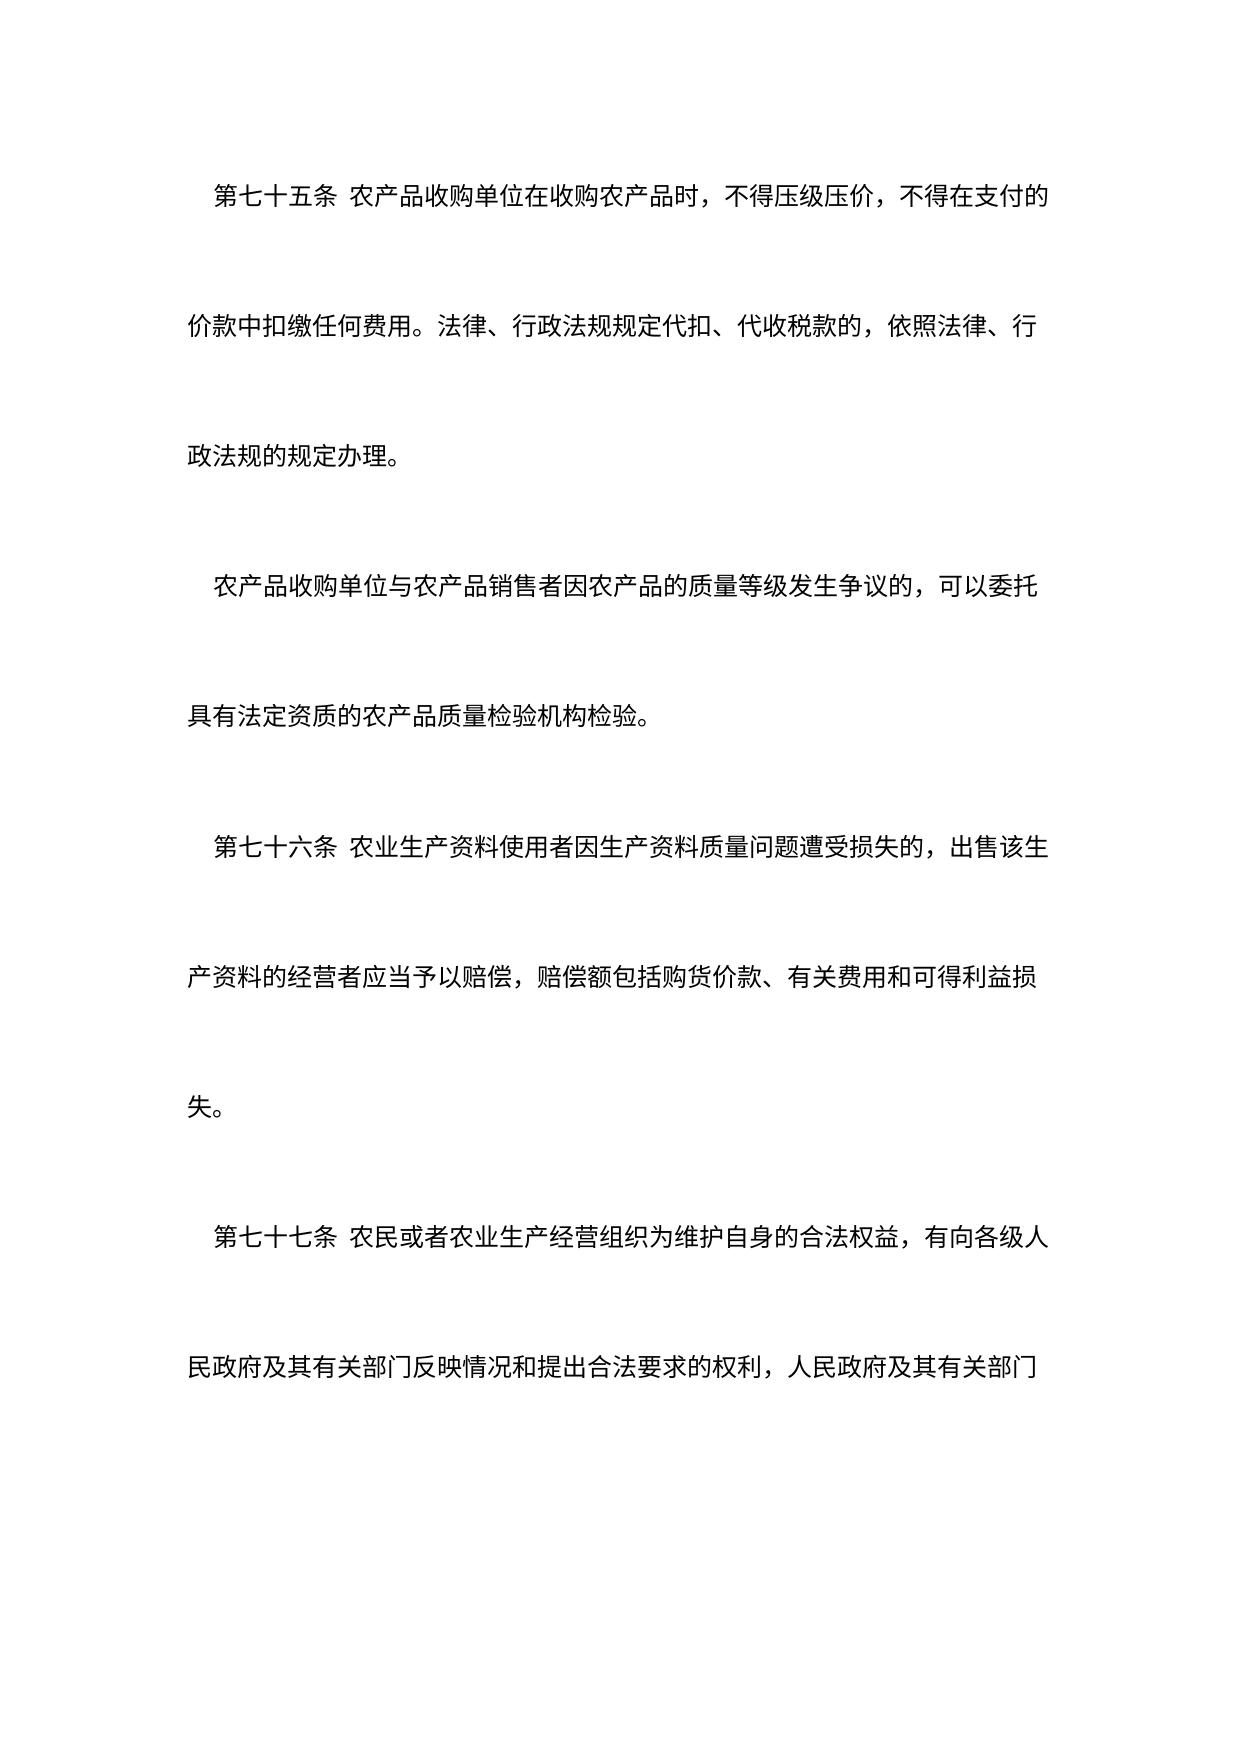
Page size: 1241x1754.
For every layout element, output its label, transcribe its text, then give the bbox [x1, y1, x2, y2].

text 第七十六条 农业生产资料使用者因生产资料质量问题遭受损失的，出售该生产资料的经营者应当予以赔偿，赔偿额包括购货价款、有关费用和可得利益损失。 [187, 813, 1053, 1138]
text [187, 1203, 1053, 1398]
text 农产品收购单位与农产品销售者因农产品的质量等级发生争议的，可以委托具有法定资质的农产品质量检验机构检验。 [187, 552, 1053, 747]
text 第七十五条 农产品收购单位在收购农产品时，不得压级压价，不得在支付的价款中扣缴任何费用。法律、行政法规规定代扣、代收税款的，依照法律、行政法规的规定办理。 [187, 162, 1053, 487]
